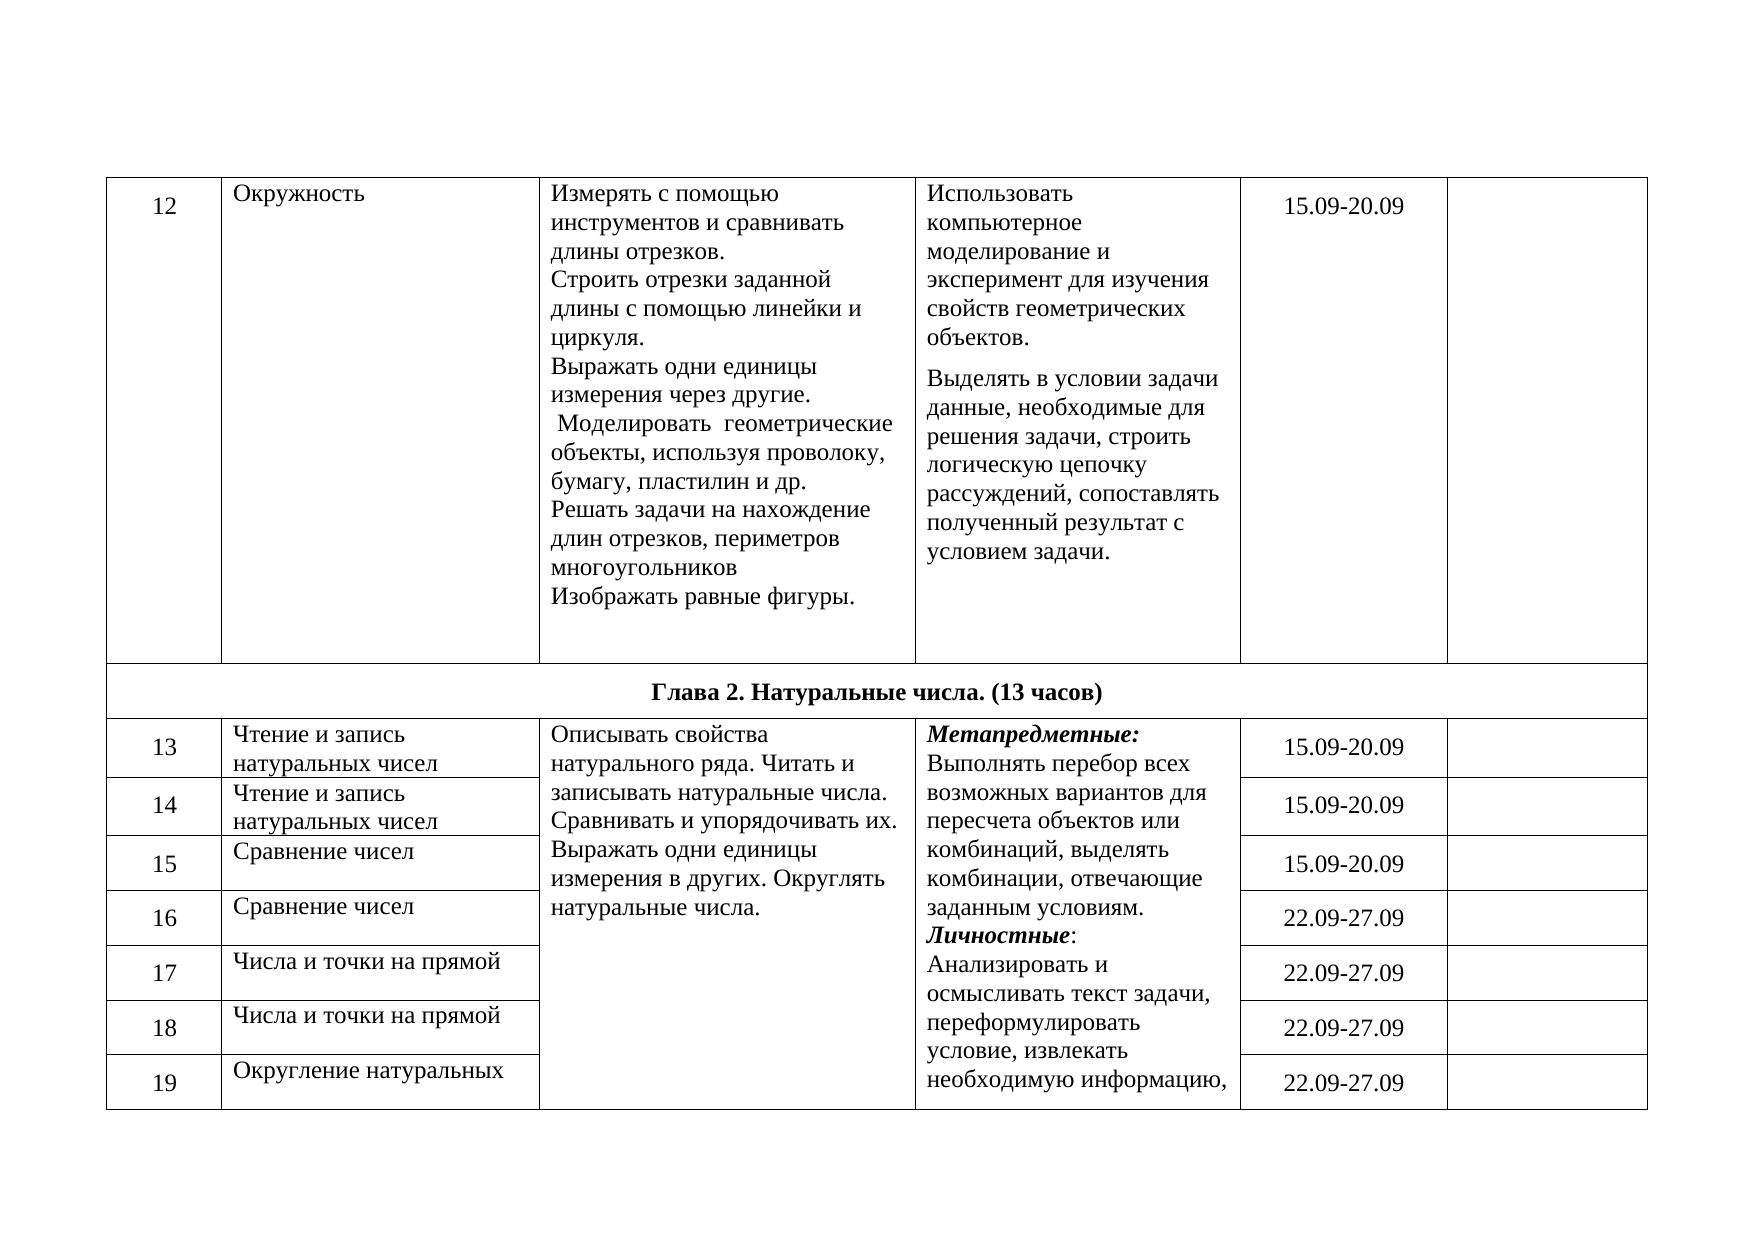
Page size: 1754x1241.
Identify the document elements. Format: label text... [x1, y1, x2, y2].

table_cell Числа и точки на прямой [222, 1001, 539, 1054]
table_cell 22.09-27.09 [1241, 946, 1447, 999]
table_cell 15.09-20.09 [1241, 178, 1447, 663]
table_cell Описывать свойства натурального ряда. Читать и записывать натуральные числа. Сравнивать и упорядочивать их. Выражать одни единицы измерения в других. Округлять натуральные числа. [540, 719, 915, 1109]
table_cell 15.09-20.09 [1241, 719, 1447, 777]
table_cell 14 [107, 778, 221, 835]
table_cell 16 [107, 891, 221, 945]
table_cell 18 [107, 1001, 221, 1054]
table_cell 15 [107, 836, 221, 890]
table_cell 22.09-27.09 [1241, 1001, 1447, 1054]
table_cell Чтение и запись натуральных чисел [222, 719, 539, 777]
table_cell [1448, 178, 1647, 663]
table_cell Окружность [222, 178, 539, 663]
table_cell [1448, 778, 1647, 835]
table_cell Числа и точки на прямой [222, 946, 539, 999]
table_cell Глава 2. Натуральные числа. (13 часов) [107, 664, 1647, 718]
table_cell Сравнение чисел [222, 836, 539, 890]
table_cell [1448, 1055, 1647, 1109]
table_cell Сравнение чисел [222, 891, 539, 945]
table_cell Метапредметные: Выполнять перебор всех возможных вариантов для пересчета объектов или комбинаций, выделять комбинации, отвечающие заданным условиям. Личностные: Анализировать и осмысливать текст задачи, переформулировать условие, извлекать необходимую информацию, моделировать условие с помощью схем, рисунков, реальных предметов, строить логическую цепочку рассуждений; критически оценивать полученный ответ, осуществлять самоконтроль, проверяя ответ на соответствие условию. Исследовать простейшие числовые закономерности, проводить числовые эксперименты (в том числе с использованием калькулятора, компьютера). [916, 719, 1240, 1109]
table_cell 19 20 [107, 1055, 221, 1109]
table_cell [1448, 1001, 1647, 1054]
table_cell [222, 1055, 539, 1109]
table_cell 22.09-27.09 [1241, 891, 1447, 945]
table_cell Чтение и запись натуральных чисел [222, 778, 539, 835]
table_cell 13 [107, 719, 221, 777]
table_cell [1448, 946, 1647, 999]
table_cell 15.09-20.09 [1241, 778, 1447, 835]
table_cell 15.09-20.09 [1241, 836, 1447, 890]
table_cell [1448, 836, 1647, 890]
table_cell 22.09-27.09 [1241, 1055, 1447, 1109]
table_cell [1448, 719, 1647, 777]
table_cell 12 [107, 178, 221, 663]
table_cell [1448, 891, 1647, 945]
table_cell 17 [107, 946, 221, 999]
